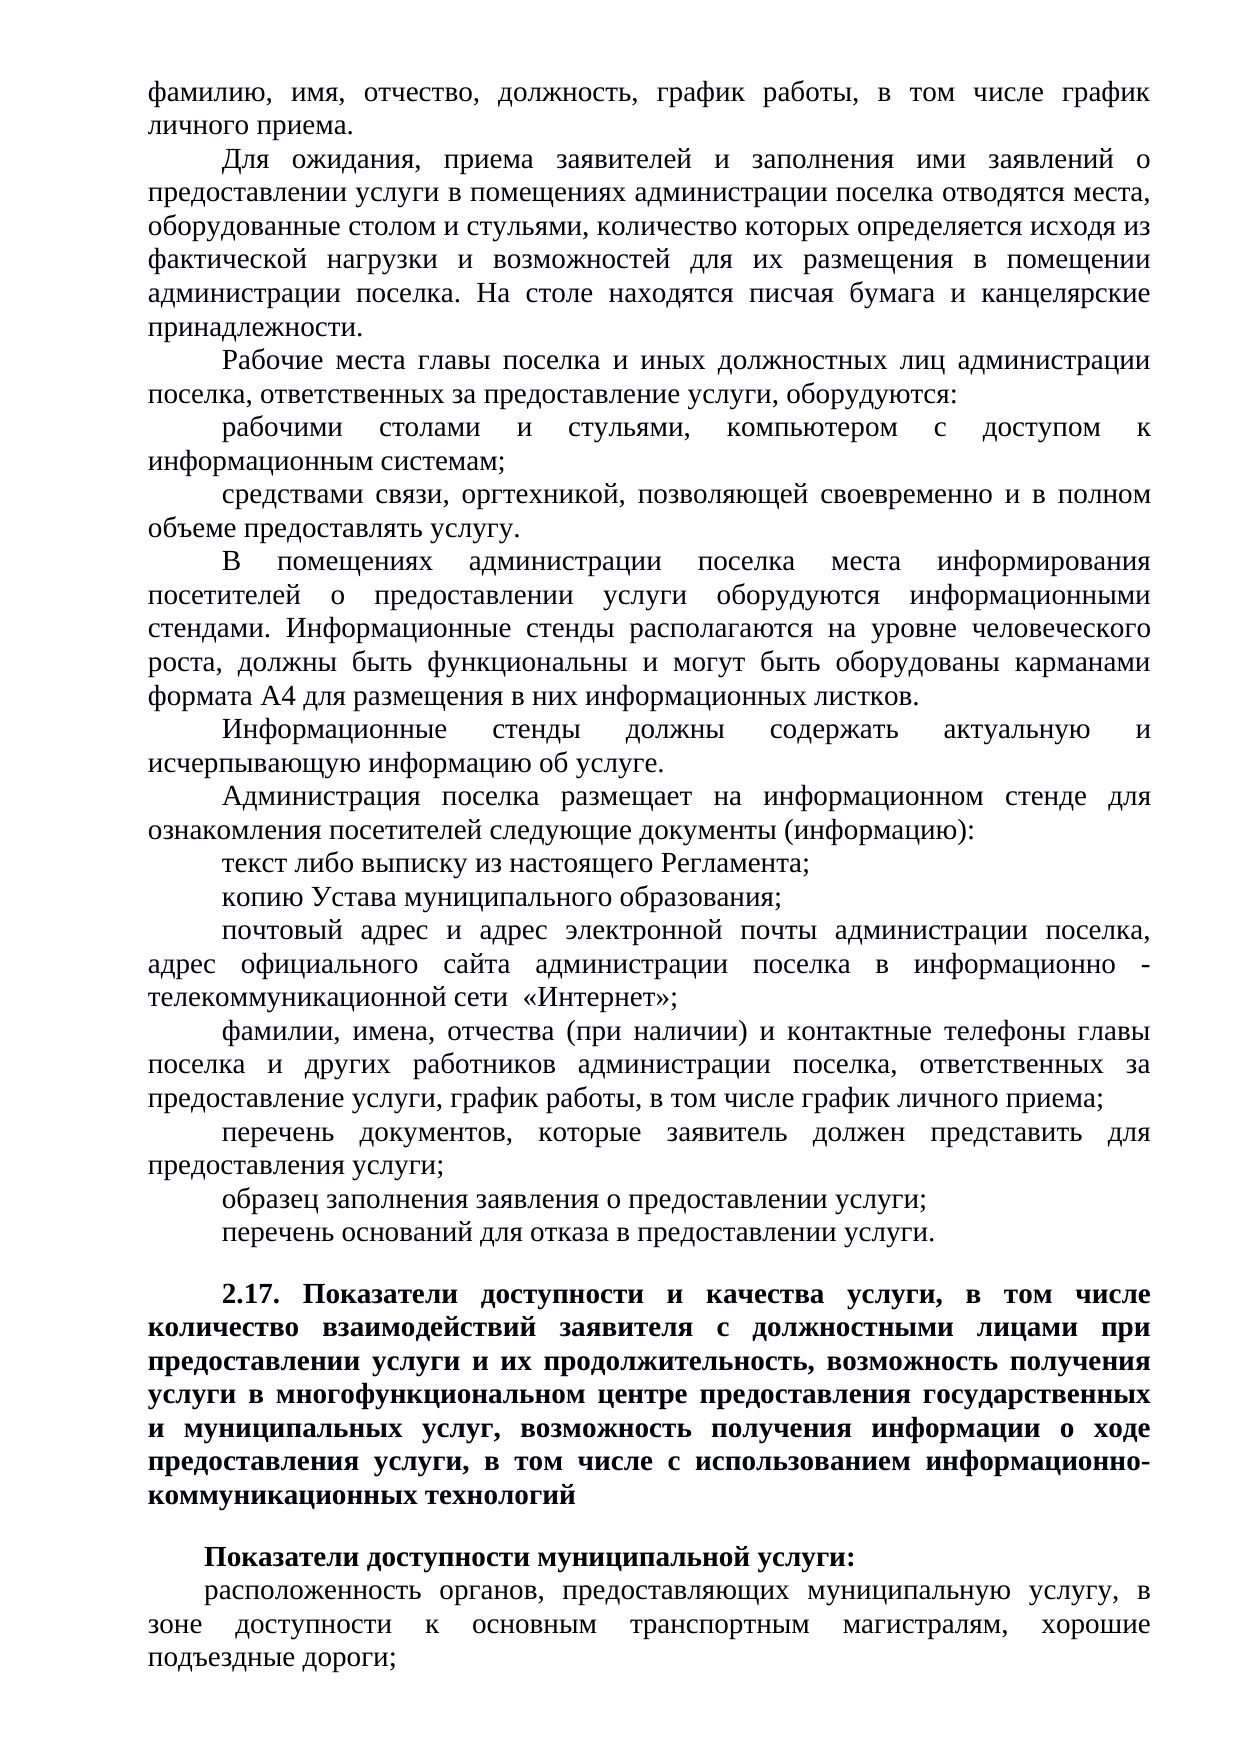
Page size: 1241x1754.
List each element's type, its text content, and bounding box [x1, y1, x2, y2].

text В помещениях администрации поселка места информирования посетителей о предоставлении услуги оборудуются информационными стендами. Информационные стенды располагаются на уровне человеческого роста, должны быть функциональны и могут быть оборудованы карманами формата А4 для размещения в них информационных листков. [148, 543, 1152, 711]
text Для ожидания, приема заявителей и заполнения ими заявлений о предоставлении услуги в помещениях администрации поселка отводятся места, оборудованные столом и стульями, количество которых определяется исходя из фактической нагрузки и возможностей для их размещения в помещении администрации поселка. На столе находятся писчая бумага и канцелярские принадлежности. [148, 141, 1152, 342]
text рабочими столами и стульями, компьютером с доступом к информационным системам; [148, 409, 1152, 476]
text образец заполнения заявления о предоставлении услуги; [148, 1181, 1152, 1214]
text 2.17. Показатели доступности и качества услуги, в том числе количество взаимодействий заявителя с должностными лицами при предоставлении услуги и их продолжительность, возможность получения услуги в многофункциональном центре предоставления государственных и муниципальных услуг, возможность получения информации о ходе предоставления услуги, в том числе с использованием информационно-коммуникационных технологий [148, 1276, 1152, 1511]
text текст либо выписку из настоящего Регламента; [148, 845, 1152, 879]
text перечень документов, которые заявитель должен представить для предоставления услуги; [148, 1114, 1152, 1181]
text почтовый адрес и адрес электронной почты администрации поселка, адрес официального сайта администрации поселка в информационно - телекоммуникационной сети «Интернет»; [148, 912, 1152, 1013]
text расположенность органов, предоставляющих муниципальную услугу, в зоне доступности к основным транспортным магистралям, хорошие подъездные дороги; [148, 1572, 1152, 1673]
text Администрация поселка размещает на информационном стенде для ознакомления посетителей следующие документы (информацию): [148, 778, 1152, 845]
text Показатели доступности муниципальной услуги: [148, 1539, 1152, 1572]
text перечень оснований для отказа в предоставлении услуги. [148, 1214, 1152, 1248]
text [148, 74, 1152, 141]
text Рабочие места главы поселка и иных должностных лиц администрации поселка, ответственных за предоставление услуги, оборудуются: [148, 342, 1152, 409]
text средствами связи, оргтехникой, позволяющей своевременно и в полном объеме предоставлять услугу. [148, 476, 1152, 543]
text копию Устава муниципального образования; [148, 879, 1152, 912]
text Информационные стенды должны содержать актуальную и исчерпывающую информацию об услуге. [148, 711, 1152, 778]
text фамилии, имена, отчества (при наличии) и контактные телефоны главы поселка и других работников администрации поселка, ответственных за предоставление услуги, график работы, в том числе график личного приема; [148, 1013, 1152, 1114]
